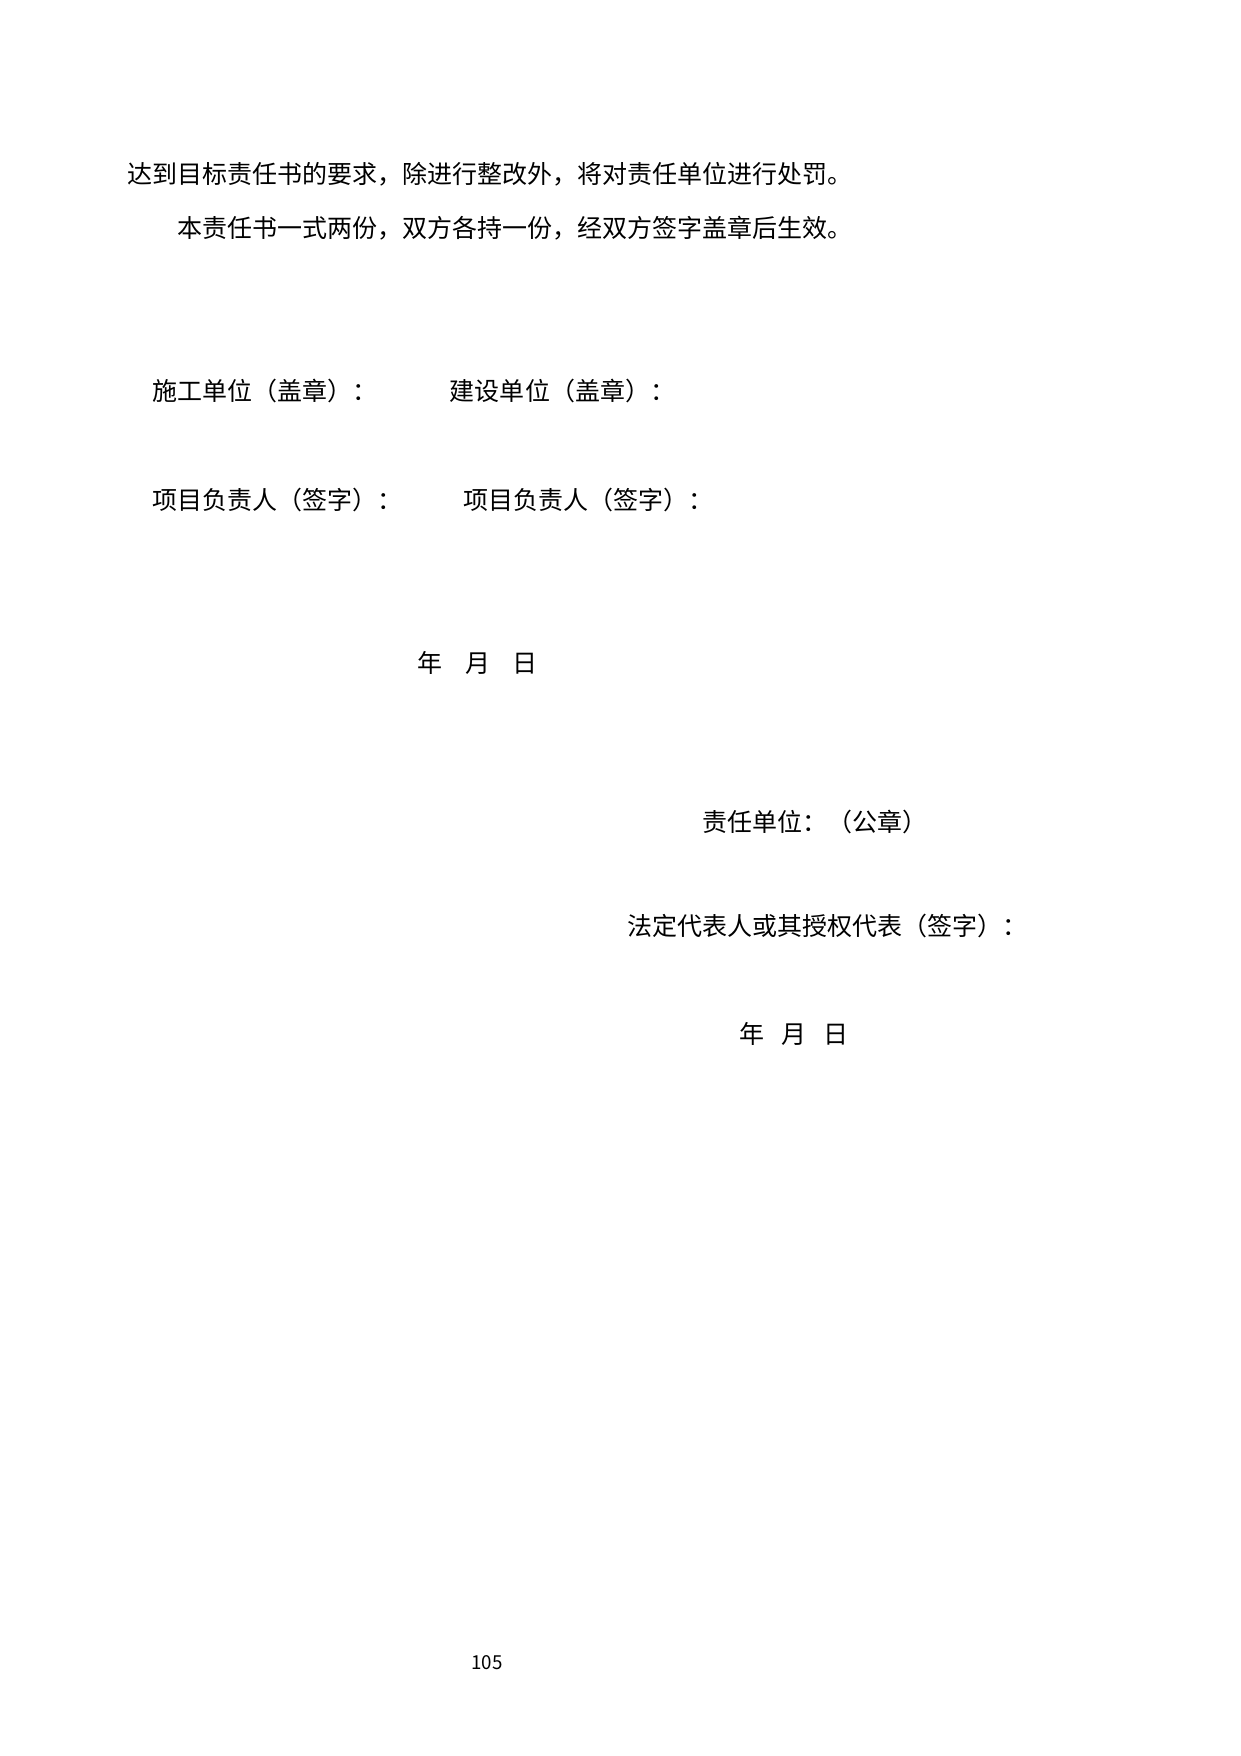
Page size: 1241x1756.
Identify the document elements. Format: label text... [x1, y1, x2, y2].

text 年 月 日 [127, 643, 1115, 680]
text 责任单位：（公章） [127, 802, 1115, 838]
text 项目负责人（签字）： 项目负责人（签字）： [127, 480, 1115, 517]
text 法定代表人或其授权代表（签字）： [127, 906, 1115, 942]
text 施工单位（盖章）： 建设单位（盖章）： [127, 372, 1115, 408]
text 年 月 日 [127, 1015, 1115, 1051]
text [127, 154, 1115, 190]
text 本责任书一式两份，双方各持一份，经双方签字盖章后生效。 [127, 208, 1115, 245]
